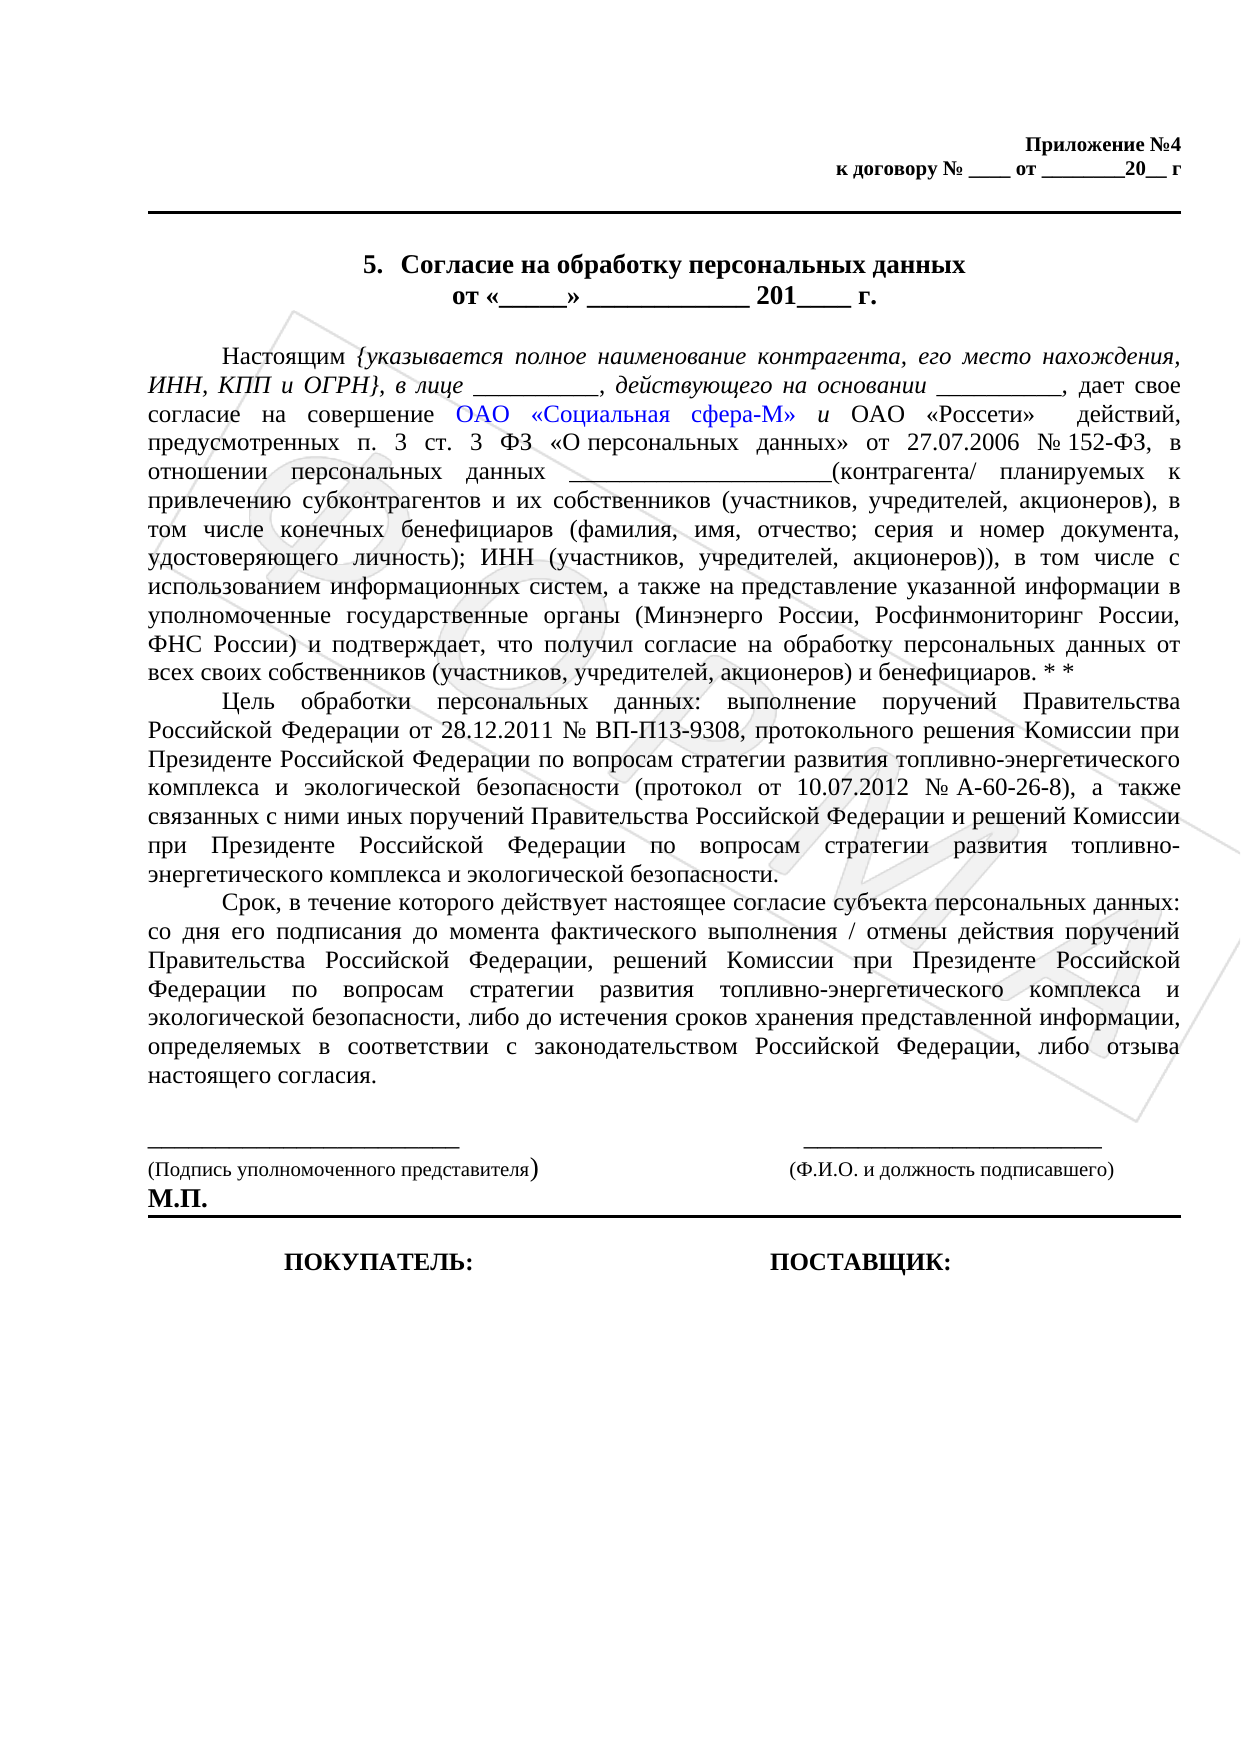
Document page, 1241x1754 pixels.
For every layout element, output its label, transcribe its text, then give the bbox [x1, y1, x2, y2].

picture [148, 310, 1241, 1126]
table_header ПОКУПАТЕЛЬ: [198, 1247, 684, 1318]
text Приложение №4 [222, 132, 1181, 156]
table_header ПОСТАВЩИК: [684, 1247, 1173, 1318]
text Цель обработки персональных данных: выполнение поручений Правительства Российской Федерации от 28.12.2011 № ВП-П13-9308, протокольного решения Комиссии при Президенте Российской Федерации по вопросам стратегии развития топливно-энергетического комплекса и экологической безопасности (протокол от 10.07.2012 № А-60-26-8), а также связанных с ними иных поручений Правительства Российской Федерации и решений Комиссии при Президенте Российской Федерации по вопросам стратегии развития топливно-энергетического комплекса и экологической безопасности. [148, 686, 1181, 887]
list Согласие на обработку персональных данных [148, 248, 1181, 279]
text _______________________ ______________________ [148, 1120, 1181, 1151]
text от «_____» ____________ 201____ г. [148, 279, 1181, 310]
text М.П. [148, 1182, 1181, 1215]
text Срок, в течение которого действует настоящее согласие субъекта персональных данных: со дня его подписания до момента фактического выполнения / отмены действия поручений Правительства Российской Федерации, решений Комиссии при Президенте Российской Федерации по вопросам стратегии развития топливно-энергетического комплекса и экологической безопасности, либо до истечения сроков хранения представленной информации, определяемых в соответствии с законодательством Российской Федерации, либо отзыва настоящего согласия. [148, 887, 1181, 1089]
text к договору № ____ от ________20__ г [222, 156, 1181, 180]
text (Подпись уполномоченного представителя) (Ф.И.О. и должность подписавшего) [148, 1151, 1181, 1182]
text Настоящим {указывается полное наименование контрагента, его место нахождения, ИНН, КПП и ОГРН}, в лице __________, действующего на основании __________, дает свое согласие на совершение ОАО «Социальная сфера-М» и ОАО «Россети» действий, предусмотренных п. 3 ст. 3 ФЗ «О персональных данных» от 27.07.2006 № 152-ФЗ, в отношении персональных данных _____________________(контрагента/ планируемых к привлечению субконтрагентов и их собственников (участников, учредителей, акционеров), в том числе конечных бенефициаров (фамилия, имя, отчество; серия и номер документа, удостоверяющего личность); ИНН (участников, учредителей, акционеров)), в том числе с использованием информационных систем, а также на представление указанной информации в уполномоченные государственные органы (Минэнерго России, Росфинмониторинг России, ФНС России) и подтверждает, что получил согласие на обработку персональных данных от всех своих собственников (участников, учредителей, акционеров) и бенефициаров. * * [148, 341, 1181, 686]
